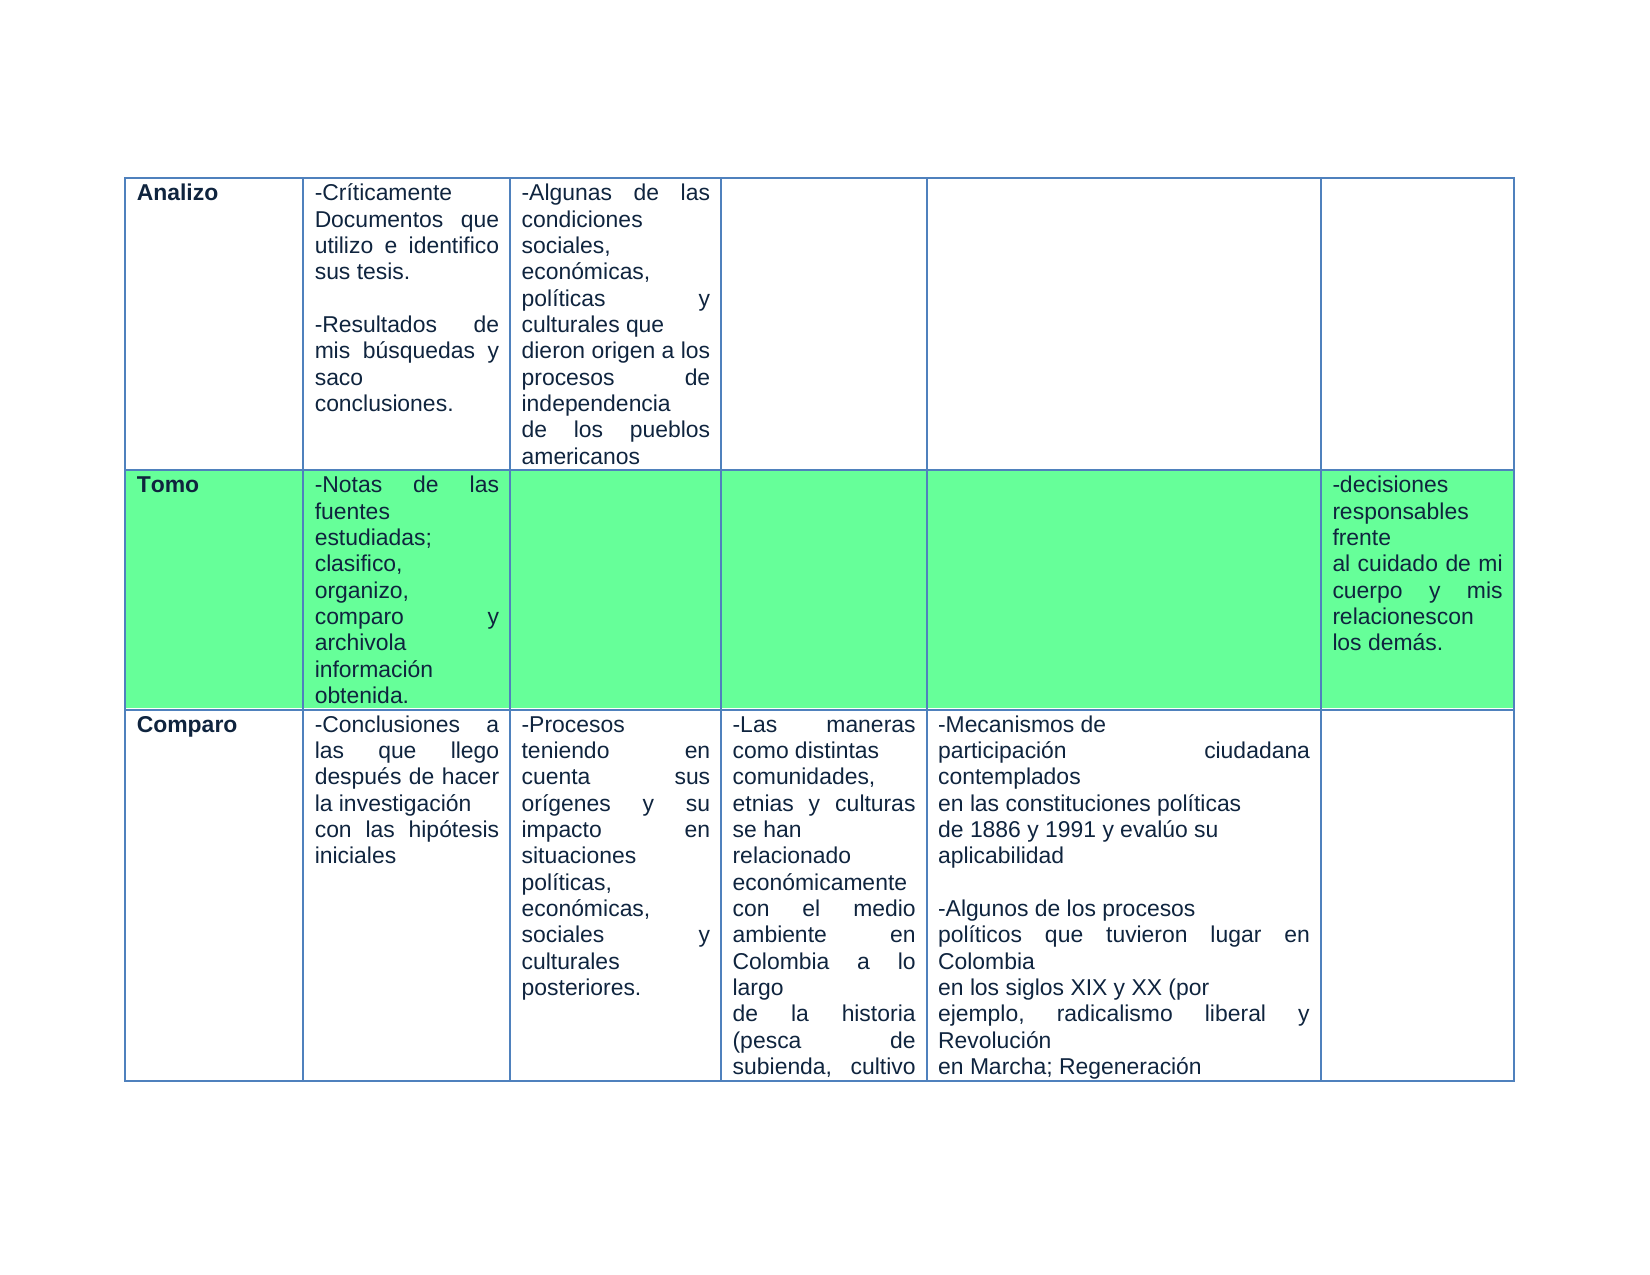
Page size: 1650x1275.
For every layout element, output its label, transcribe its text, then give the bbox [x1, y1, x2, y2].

table_cell -decisiones responsables frente al cuidado de mi cuerpo y mis relacionescon los demás. [1322, 471, 1513, 708]
table_cell [928, 179, 1320, 469]
table_cell [1322, 179, 1513, 469]
table_cell -Algunas de las condiciones sociales, económicas, políticas y culturales que dieron origen a los procesos de independencia de los pueblos americanos [511, 179, 720, 469]
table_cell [304, 711, 509, 1079]
table_cell -Notas de las fuentes estudiadas; clasifico, organizo, comparo y archivola información obtenida. [304, 471, 509, 708]
table_cell [511, 471, 720, 708]
table_cell -Críticamente Documentos que utilizo e identifico sus tesis. -Resultados de mis búsquedas y saco conclusiones. [304, 179, 509, 469]
table_cell Comparo [126, 711, 302, 1079]
table_cell Tomo [126, 471, 302, 708]
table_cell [722, 711, 926, 1079]
table_cell [928, 471, 1320, 708]
table_cell [722, 471, 926, 708]
table_cell Analizo [126, 179, 302, 469]
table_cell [928, 711, 1320, 1079]
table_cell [511, 711, 720, 1079]
table_cell [1322, 711, 1513, 1079]
table_cell [722, 179, 926, 469]
